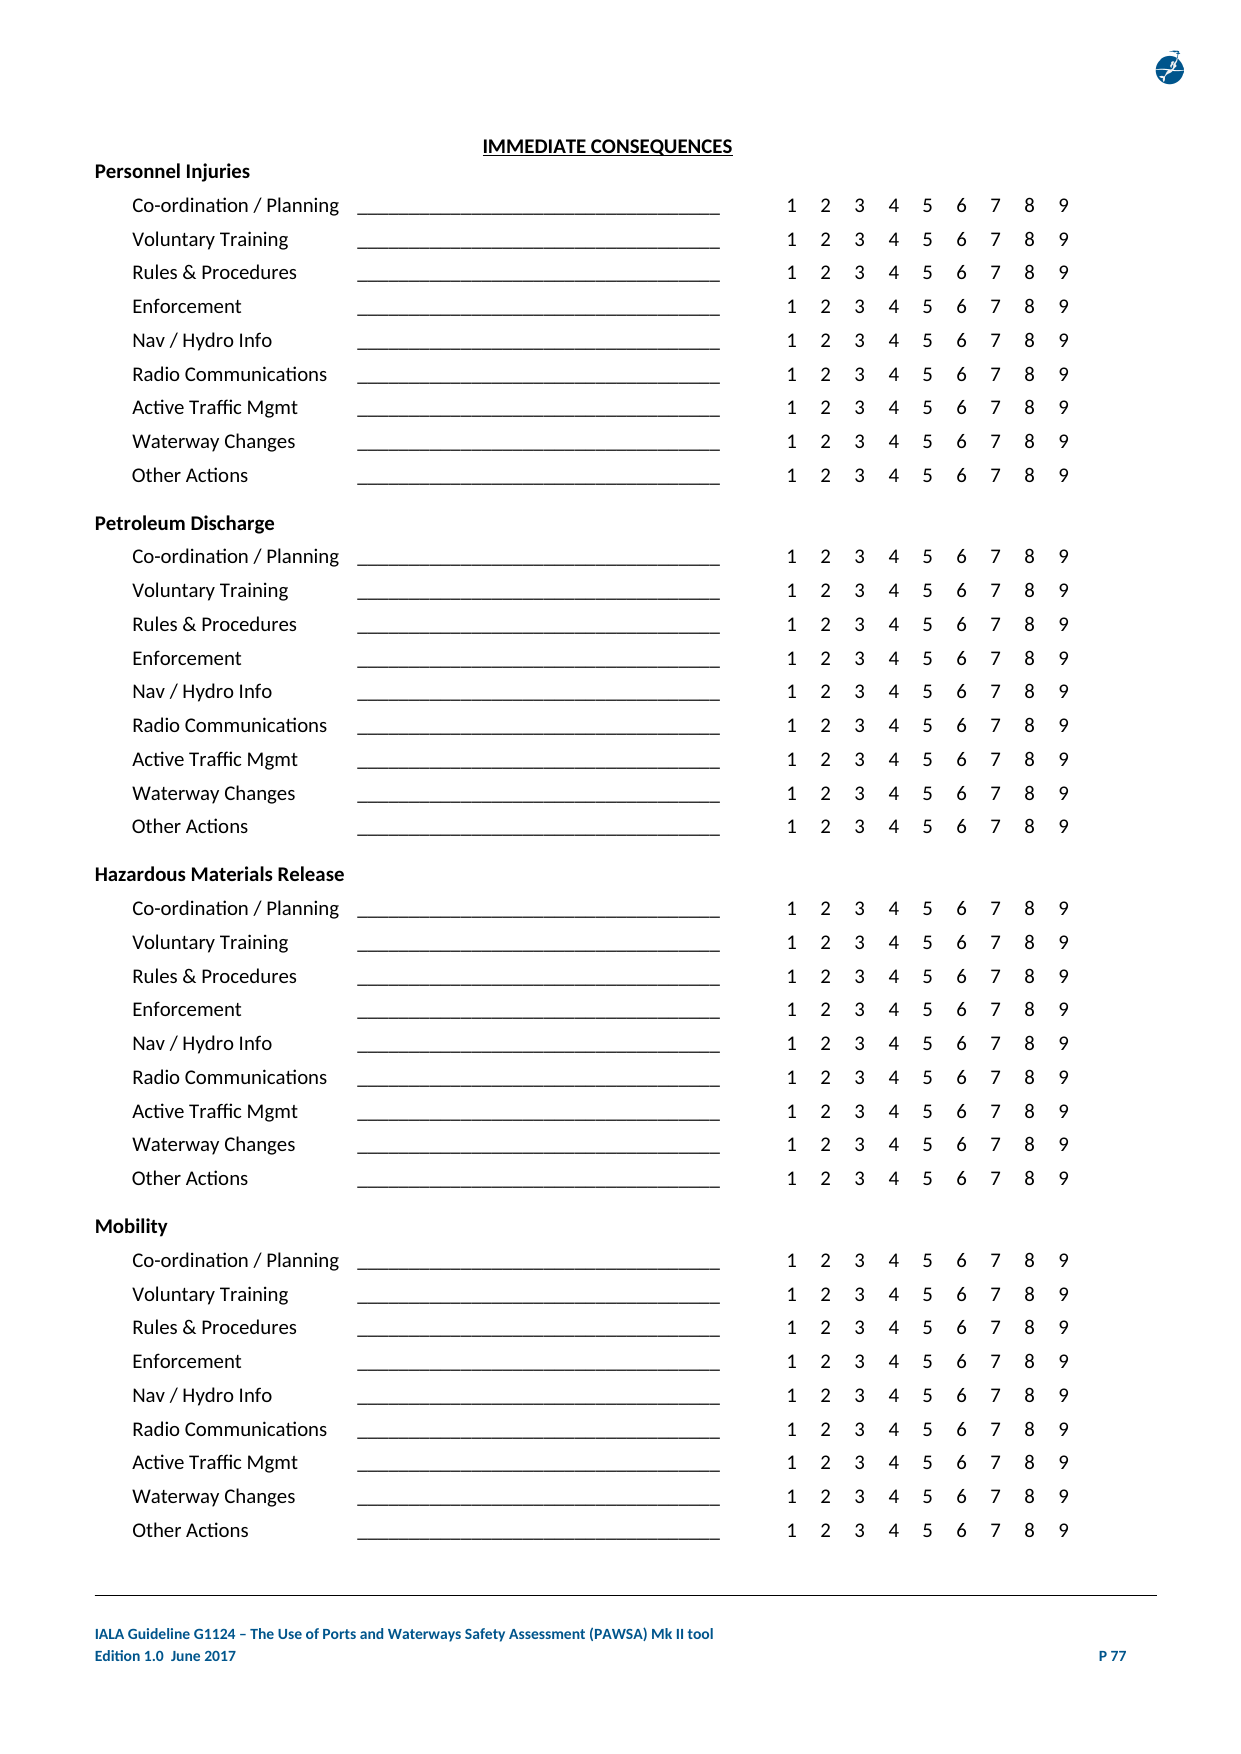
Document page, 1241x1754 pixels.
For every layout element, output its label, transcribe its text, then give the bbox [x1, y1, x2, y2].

text Waterway Changes ___________________________________ 1 2 3 4 5 6 7 8 9 [132, 1483, 1157, 1509]
text Rules & Procedures ___________________________________ 1 2 3 4 5 6 7 8 9 [132, 259, 1157, 285]
text Other Actions ___________________________________ 1 2 3 4 5 6 7 8 9 [132, 1517, 1157, 1542]
text Petroleum Discharge [94, 510, 1157, 535]
text Co-ordination / Planning ___________________________________ 1 2 3 4 5 6 7 8 9 [132, 544, 1157, 569]
text Rules & Procedures ___________________________________ 1 2 3 4 5 6 7 8 9 [132, 611, 1157, 637]
text Nav / Hydro Info ___________________________________ 1 2 3 4 5 6 7 8 9 [132, 327, 1157, 352]
text Personnel Injuries [94, 158, 1157, 184]
text Enforcement ___________________________________ 1 2 3 4 5 6 7 8 9 [132, 293, 1157, 319]
text Nav / Hydro Info ___________________________________ 1 2 3 4 5 6 7 8 9 [132, 1030, 1157, 1056]
text Active Traffic Mgmt ___________________________________ 1 2 3 4 5 6 7 8 9 [132, 746, 1157, 772]
text Active Traffic Mgmt ___________________________________ 1 2 3 4 5 6 7 8 9 [132, 1449, 1157, 1475]
text Voluntary Training ___________________________________ 1 2 3 4 5 6 7 8 9 [132, 929, 1157, 954]
text Voluntary Training ___________________________________ 1 2 3 4 5 6 7 8 9 [132, 226, 1157, 251]
text Enforcement ___________________________________ 1 2 3 4 5 6 7 8 9 [132, 1348, 1157, 1374]
text Hazardous Materials Release [94, 862, 1157, 887]
text IMMEDIATE CONSEQUENCES [57, 133, 1157, 158]
text Active Traffic Mgmt ___________________________________ 1 2 3 4 5 6 7 8 9 [132, 394, 1157, 420]
text Rules & Procedures ___________________________________ 1 2 3 4 5 6 7 8 9 [132, 1314, 1157, 1340]
text Voluntary Training ___________________________________ 1 2 3 4 5 6 7 8 9 [132, 1281, 1157, 1306]
text Voluntary Training ___________________________________ 1 2 3 4 5 6 7 8 9 [132, 577, 1157, 603]
picture [1124, 0, 1241, 119]
text Mobility [94, 1213, 1157, 1239]
text Waterway Changes ___________________________________ 1 2 3 4 5 6 7 8 9 [132, 428, 1157, 454]
text Other Actions ___________________________________ 1 2 3 4 5 6 7 8 9 [132, 462, 1157, 487]
text Enforcement ___________________________________ 1 2 3 4 5 6 7 8 9 [132, 645, 1157, 670]
text Other Actions ___________________________________ 1 2 3 4 5 6 7 8 9 [132, 1165, 1157, 1191]
text Active Traffic Mgmt ___________________________________ 1 2 3 4 5 6 7 8 9 [132, 1098, 1157, 1123]
text Rules & Procedures ___________________________________ 1 2 3 4 5 6 7 8 9 [132, 963, 1157, 988]
text Enforcement ___________________________________ 1 2 3 4 5 6 7 8 9 [132, 997, 1157, 1022]
text Co-ordination / Planning ___________________________________ 1 2 3 4 5 6 7 8 9 [132, 1247, 1157, 1272]
text Other Actions ___________________________________ 1 2 3 4 5 6 7 8 9 [132, 814, 1157, 839]
text Nav / Hydro Info ___________________________________ 1 2 3 4 5 6 7 8 9 [132, 679, 1157, 704]
text Radio Communications ___________________________________ 1 2 3 4 5 6 7 8 9 [132, 712, 1157, 738]
text Waterway Changes ___________________________________ 1 2 3 4 5 6 7 8 9 [132, 780, 1157, 805]
text Radio Communications ___________________________________ 1 2 3 4 5 6 7 8 9 [132, 1416, 1157, 1441]
text Waterway Changes ___________________________________ 1 2 3 4 5 6 7 8 9 [132, 1132, 1157, 1157]
text Radio Communications ___________________________________ 1 2 3 4 5 6 7 8 9 [132, 1064, 1157, 1089]
text Nav / Hydro Info ___________________________________ 1 2 3 4 5 6 7 8 9 [132, 1382, 1157, 1407]
text Co-ordination / Planning ___________________________________ 1 2 3 4 5 6 7 8 9 [132, 895, 1157, 921]
text Radio Communications ___________________________________ 1 2 3 4 5 6 7 8 9 [132, 361, 1157, 386]
text Co-ordination / Planning ___________________________________ 1 2 3 4 5 6 7 8 9 [132, 192, 1157, 217]
